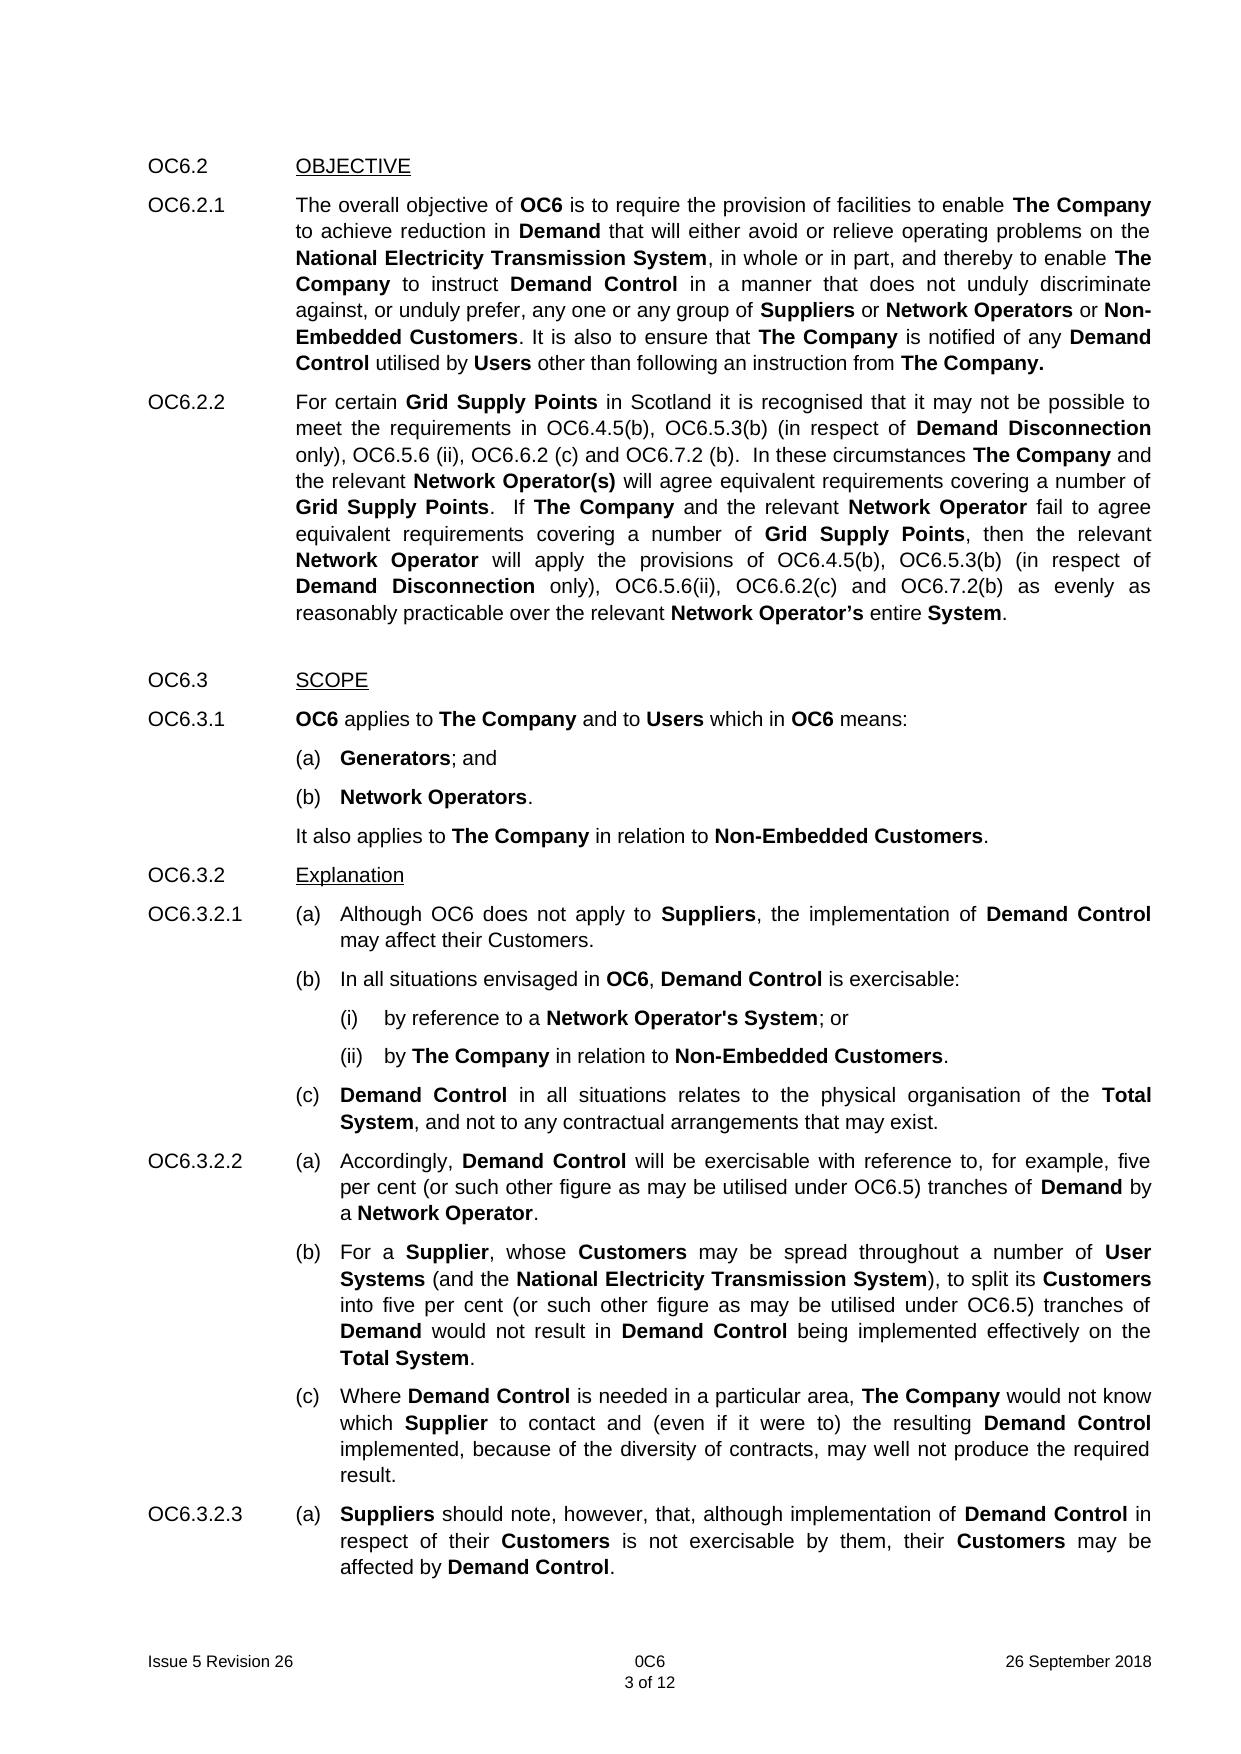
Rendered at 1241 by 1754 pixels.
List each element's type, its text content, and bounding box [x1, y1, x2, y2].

text (c) Demand Control in all situations relates to the physical organisation of the Total System, and not to any contractual arrangements that may exist. [295, 1083, 1152, 1133]
text (b) In all situations envisaged in OC6, Demand Control is exercisable: [295, 967, 1152, 991]
text OC6.3.2 Explanation [148, 863, 1152, 887]
text It also applies to The Company in relation to Non-Embedded Customers. [148, 824, 1152, 848]
text (b) For a Supplier, whose Customers may be spread throughout a number of User Systems (and the National Electricity Transmission System), to split its Customers into five per cent (or such other figure as may be utilised under OC6.5) tranches of Demand would not result in Demand Control being implemented effectively on the Total System. [295, 1240, 1152, 1369]
text OC6.3 SCOPE [148, 668, 1152, 692]
text (i) by reference to a Network Operators System; or [340, 1006, 1152, 1029]
text OC6.2.2 For certain Grid Supply Points in Scotland it is recognised that it may not be possible to meet the requirements in OC6.4.5(b), OC6.5.3(b) (in respect of Demand Disconnection only), OC6.5.6 (ii), OC6.6.2 (c) and OC6.7.2 (b). In these circumstances The Company and the relevant Network Operator(s) will agree equivalent requirements covering a number of Grid Supply Points. If The Company and the relevant Network Operator fail to agree equivalent requirements covering a number of Grid Supply Points, then the relevant Network Operator will apply the provisions of OC6.4.5(b), OC6.5.3(b) (in respect of Demand Disconnection only), OC6.5.6(ii), OC6.6.2(c) and OC6.7.2(b) as evenly as reasonably practicable over the relevant Network Operator’s entire System. [148, 390, 1152, 624]
text (c) Where Demand Control is needed in a particular area, The Company would not know which Supplier to contact and (even if it were to) the resulting Demand Control implemented, because of the diversity of contracts, may well not produce the required result. [295, 1384, 1152, 1487]
text (b) Network Operators. [295, 785, 1152, 809]
text OC6.2 OBJECTIVE [148, 154, 1152, 178]
text (a) Generators; and [295, 746, 1152, 770]
text OC6.3.2.3 (a) Suppliers should note, however, that, although implementation of Demand Control in respect of their Customers is not exercisable by them, their Customers may be affected by Demand Control. [148, 1502, 1152, 1579]
text OC6.3.2.2 (a) Accordingly, Demand Control will be exercisable with reference to, for example, five per cent (or such other figure as may be utilised under OC6.5) tranches of Demand by a Network Operator. [148, 1148, 1152, 1225]
text OC6.3.2.1 (a) Although OC6 does not apply to Suppliers, the implementation of Demand Control may affect their Customers. [148, 901, 1152, 952]
text (ii) by The Company in relation to Non-Embedded Customers. [340, 1044, 1152, 1068]
text OC6.3.1 OC6 applies to The Company and to Users which in OC6 means: [148, 707, 1152, 731]
text OC6.2.1 The overall objective of OC6 is to require the provision of facilities to enable The Company to achieve reduction in Demand that will either avoid or relieve operating problems on the National Electricity Transmission System, in whole or in part, and thereby to enable The Company to instruct Demand Control in a manner that does not unduly discriminate against, or unduly prefer, any one or any group of Suppliers or Network Operators or Non-Embedded Customers. It is also to ensure that The Company is notified of any Demand Control utilised by Users other than following an instruction from The Company. [148, 193, 1152, 375]
